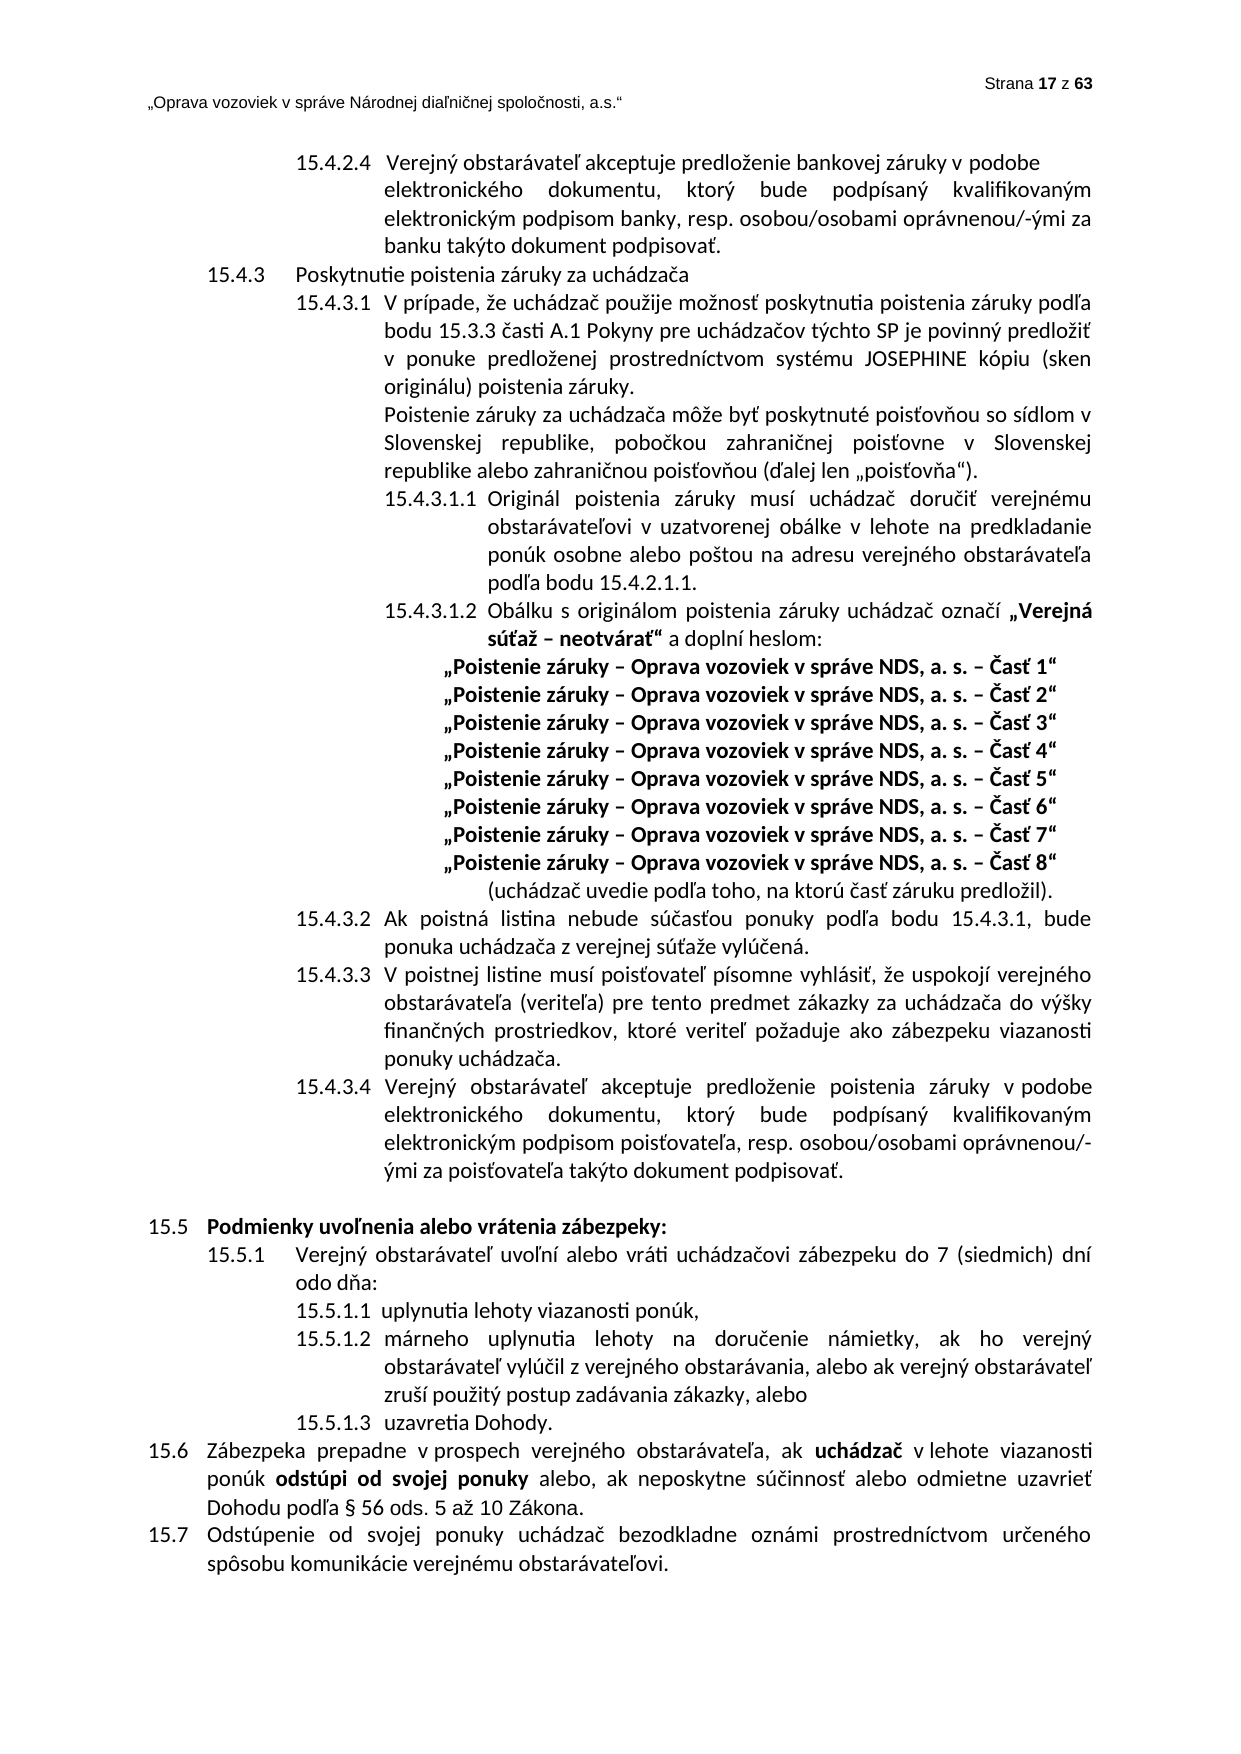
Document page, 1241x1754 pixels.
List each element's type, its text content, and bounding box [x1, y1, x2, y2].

text 15.4.3.2 Ak poistná listina nebude súčasťou ponuky podľa bodu 15.4.3.1, bude ponuka uchádzača z verejnej súťaže vylúčená. [295, 904, 1093, 960]
text 15.5.1.1 uplynutia lehoty viazanosti ponúk, [295, 1296, 1093, 1324]
text „Poistenie záruky – Oprava vozoviek v správe NDS, a. s. – Časť 4“ [443, 736, 1093, 764]
text 15.7 Odstúpenie od svojej ponuky uchádzač bezodkladne oznámi prostredníctvom určeného spôsobu komunikácie verejnému obstarávateľovi. [148, 1521, 1093, 1577]
text 15.5.1.2 márneho uplynutia lehoty na doručenie námietky, ak ho verejný obstarávateľ vylúčil z verejného obstarávania, alebo ak verejný obstarávateľ zruší použitý postup zadávania zákazky, alebo [295, 1324, 1093, 1408]
text „Poistenie záruky – Oprava vozoviek v správe NDS, a. s. – Časť 2“ [443, 680, 1093, 708]
text 15.5.1 Verejný obstarávateľ uvoľní alebo vráti uchádzačovi zábezpeku do 7 (siedmich) dní odo dňa: [207, 1240, 1093, 1296]
text 15.4.3.1.2 Obálku s originálom poistenia záruky uchádzač označí „Verejná súťaž – neotvárať“ a doplní heslom: [384, 596, 1093, 652]
text Poistenie záruky za uchádzača môže byť poskytnuté poisťovňou so sídlom v Slovenskej republike, pobočkou zahraničnej poisťovne v Slovenskej republike alebo zahraničnou poisťovňou (ďalej len „poisťovňa“). [295, 400, 1093, 484]
text 15.5 Podmienky uvoľnenia alebo vrátenia zábezpeky: [148, 1212, 1093, 1240]
text (uchádzač uvedie podľa toho, na ktorú časť záruku predložil). [487, 876, 1093, 904]
text „Poistenie záruky – Oprava vozoviek v správe NDS, a. s. – Časť 7“ [443, 820, 1093, 848]
text „Poistenie záruky – Oprava vozoviek v správe NDS, a. s. – Časť 1“ [443, 652, 1093, 680]
text 15.4.3.1.1 Originál poistenia záruky musí uchádzač doručiť verejnému obstarávateľovi v uzatvorenej obálke v lehote na predkladanie ponúk osobne alebo poštou na adresu verejného obstarávateľa podľa bodu 15.4.2.1.1. [384, 484, 1093, 596]
text 15.4.3.3 V poistnej listine musí poisťovateľ písomne vyhlásiť, že uspokojí verejného obstarávateľa (veriteľa) pre tento predmet zákazky za uchádzača do výšky finančných prostriedkov, ktoré veriteľ požaduje ako zábezpeku viazanosti ponuky uchádzača. [295, 960, 1093, 1072]
text 15.5.1.3 uzavretia Dohody. [295, 1408, 1093, 1437]
text „Poistenie záruky – Oprava vozoviek v správe NDS, a. s. – Časť 3“ [443, 708, 1093, 736]
text „Poistenie záruky – Oprava vozoviek v správe NDS, a. s. – Časť 8“ [443, 848, 1093, 876]
text 15.6 Zábezpeka prepadne v prospech verejného obstarávateľa, ak uchádzač v lehote viazanosti ponúk odstúpi od svojej ponuky alebo, ak neposkytne súčinnosť alebo odmietne uzavrieť Dohodu podľa § 56 ods. 5 až 10 Zákona. [148, 1437, 1093, 1521]
text 15.4.3.1 V prípade, že uchádzač použije možnosť poskytnutia poistenia záruky podľa bodu 15.3.3 časti A.1 Pokyny pre uchádzačov týchto SP je povinný predložiť v ponuke predloženej prostredníctvom systému JOSEPHINE kópiu (sken originálu) poistenia záruky. [295, 288, 1093, 400]
text elektronického dokumentu, ktorý bude podpísaný kvalifikovaným elektronickým podpisom banky, resp. osobou/osobami oprávnenou/-ými za banku takýto dokument podpisovať. [295, 176, 1093, 260]
text 15.4.2.4 Verejný obstarávateľ akceptuje predloženie bankovej záruky v podobe [148, 148, 1093, 176]
text „Poistenie záruky – Oprava vozoviek v správe NDS, a. s. – Časť 6“ [443, 792, 1093, 820]
list Poskytnutie poistenia záruky za uchádzača [207, 260, 1093, 288]
text 15.4.3.4 Verejný obstarávateľ akceptuje predloženie poistenia záruky v podobe elektronického dokumentu, ktorý bude podpísaný kvalifikovaným elektronickým podpisom poisťovateľa, resp. osobou/osobami oprávnenou/-ými za poisťovateľa takýto dokument podpisovať. [295, 1072, 1093, 1184]
text „Poistenie záruky – Oprava vozoviek v správe NDS, a. s. – Časť 5“ [443, 764, 1093, 792]
